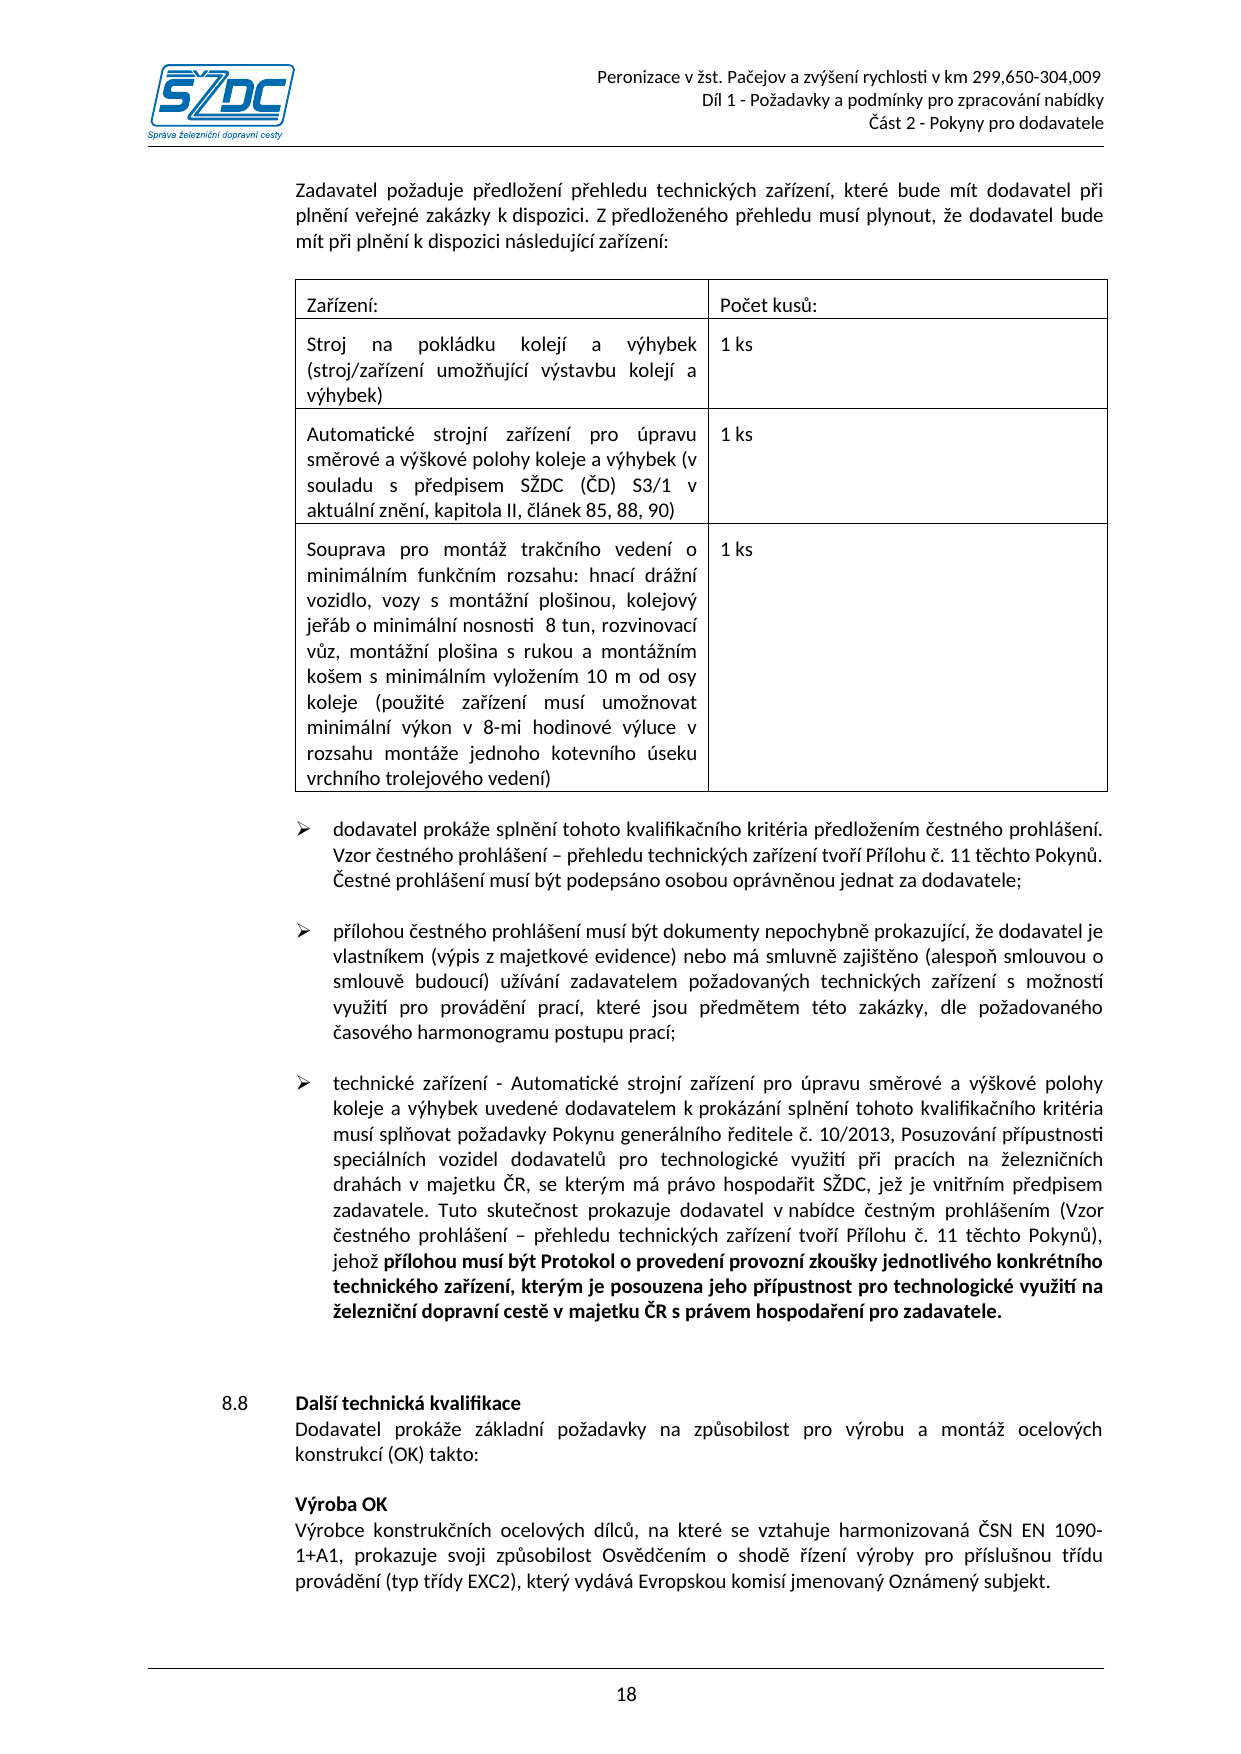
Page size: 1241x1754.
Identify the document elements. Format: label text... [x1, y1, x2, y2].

table_cell Automatické strojní zařízení pro úpravu směrové a výškové polohy koleje a výhybek (v souladu s předpisem SŽDC (ČD) S3/1 v aktuální znění, kapitola II, článek 85, 88, 90) [296, 409, 708, 523]
text Dodavatel prokáže základní požadavky na způsobilost pro výrobu a montáž ocelových konstrukcí (OK) takto: [295, 1416, 1104, 1467]
table_header Počet kusů: [709, 280, 1107, 318]
list přílohou čestného prohlášení musí být dokumenty nepochybně prokazující, že dodavatel je vlastníkem (výpis z majetkové evidence) nebo má smluvně zajištěno (alespoň smlouvou o smlouvě budoucí) užívání zadavatelem požadovaných technických zařízení s možností využití pro provádění prací, které jsou předmětem této zakázky, dle požadovaného časového harmonogramu postupu prací; [295, 918, 1104, 1045]
list dodavatel prokáže splnění tohoto kvalifikačního kritéria předložením čestného prohlášení. Vzor čestného prohlášení – přehledu technických zařízení tvoří Přílohu č. 11 těchto Pokynů. Čestné prohlášení musí být podepsáno osobou oprávněnou jednat za dodavatele; [295, 817, 1104, 893]
table_cell Souprava pro montáž trakčního vedení o minimálním funkčním rozsahu: hnací drážní vozidlo, vozy s montážní plošinou, kolejový jeřáb o minimální nosnosti 8 tun, rozvinovací vůz, montážní plošina s rukou a montážním košem s minimálním vyložením 10 m od osy koleje (použité zařízení musí umožnovat minimální výkon v 8-mi hodinové výluce v rozsahu montáže jednoho kotevního úseku vrchního trolejového vedení) [296, 524, 708, 791]
list Další technická kvalifikace [222, 1390, 1104, 1416]
table_cell 1 ks [709, 319, 1107, 408]
table_cell 1 ks [709, 409, 1107, 523]
text Výrobce konstrukčních ocelových dílců, na které se vztahuje harmonizovaná ČSN EN 1090-1+A1, prokazuje svoji způsobilost Osvědčením o shodě řízení výroby pro příslušnou třídu provádění (typ třídy EXC2), který vydává Evropskou komisí jmenovaný Oznámený subjekt. [295, 1517, 1104, 1593]
text Výroba OK [295, 1492, 1104, 1517]
table_cell Stroj na pokládku kolejí a výhybek (stroj/zařízení umožňující výstavbu kolejí a výhybek) [296, 319, 708, 408]
table_cell 1 ks [709, 524, 1107, 791]
list technické zařízení - Automatické strojní zařízení pro úpravu směrové a výškové polohy koleje a výhybek uvedené dodavatelem k prokázání splnění tohoto kvalifikačního kritéria musí splňovat požadavky Pokynu generálního ředitele č. 10/2013, Posuzování přípustnosti speciálních vozidel dodavatelů pro technologické využití při pracích na železničních drahách v majetku ČR, se kterým má právo hospodařit SŽDC, jež je vnitřním předpisem zadavatele. Tuto skutečnost prokazuje dodavatel v nabídce čestným prohlášením (Vzor čestného prohlášení – přehledu technických zařízení tvoří Přílohu č. 11 těchto Pokynů), jehož přílohou musí být Protokol o provedení provozní zkoušky jednotlivého konkrétního technického zařízení, kterým je posouzena jeho přípustnost pro technologické využití na železniční dopravní cestě v majetku ČR s právem hospodaření pro zadavatele. [295, 1070, 1104, 1324]
text Zadavatel požaduje předložení přehledu technických zařízení, které bude mít dodavatel při plnění veřejné zakázky k dispozici. Z předloženého přehledu musí plynout, že dodavatel bude mít při plnění k dispozici následující zařízení: [295, 177, 1104, 253]
table_header Zařízení: [296, 280, 708, 318]
